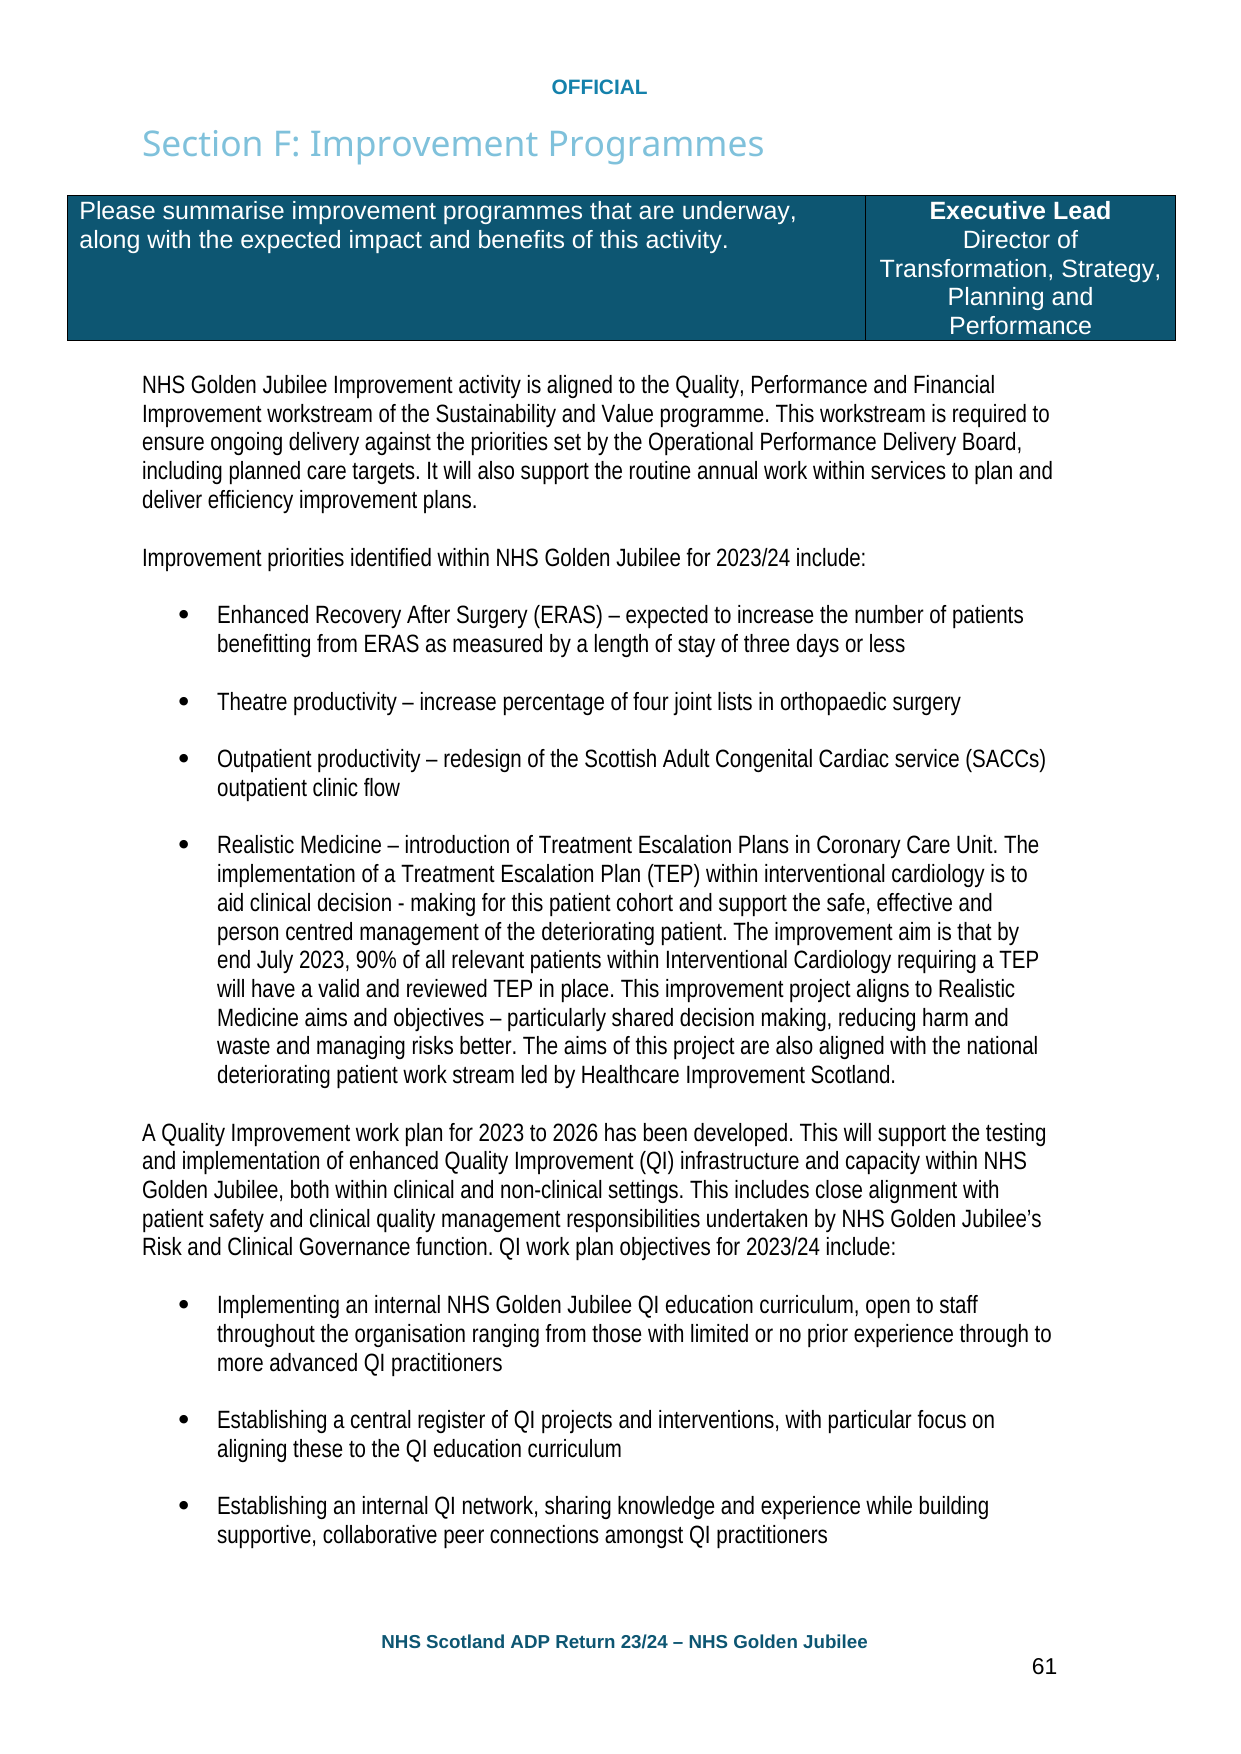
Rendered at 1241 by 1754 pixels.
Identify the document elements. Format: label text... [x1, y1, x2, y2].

list Outpatient productivity – redesign of the Scottish Adult Congenital Cardiac service (SACCs) outpatient clinic flow [179, 802, 1057, 889]
table_header Executive Lead Director of Transformation, Strategy, Planning and Performance [866, 196, 1175, 340]
list Implementing an internal NHS Golden Jubilee QI education curriculum, open to staff throughout the organisation ranging from those with limited or no prior experience through to more advanced QI practitioners [179, 1377, 1057, 1492]
list Enhanced Recovery After Surgery (ERAS) – expected to increase the number of patients benefitting from ERAS as measured by a length of stay of three days or less [179, 600, 1057, 687]
list Theatre productivity – increase percentage of four joint lists in orthopaedic surgery [179, 716, 1057, 773]
text Improvement priorities identified within NHS Golden Jubilee for 2023/24 include: [142, 542, 1057, 571]
list Establishing a central register of QI projects and interventions, with particular focus on aligning these to the QI education curriculum [179, 1522, 1057, 1608]
text NHS Golden Jubilee Improvement activity is aligned to the Quality, Performance and Financial Improvement workstream of the Sustainability and Value programme. This workstream is required to ensure ongoing delivery against the priorities set by the Operational Performance Delivery Board, including planned care targets. It will also support the routine annual work within services to plan and deliver efficiency improvement plans. [142, 370, 1057, 513]
text Section F: Improvement Programmes [142, 118, 1057, 166]
list Realistic Medicine – introduction of Treatment Escalation Plans in Coronary Care Unit. The implementation of a Treatment Escalation Plan (TEP) within interventional cardiology is to aid clinical decision - making for this patient cohort and support the safe, effective and person centred management of the deteriorating patient. The improvement aim is that by end July 2023, 90% of all relevant patients within Interventional Cardiology requiring a TEP will have a valid and reviewed TEP in place. This improvement project aligns to Realistic Medicine aims and objectives – particularly shared decision making, reducing harm and waste and managing risks better. The aims of this project are also aligned with the national deteriorating patient work stream led by Healthcare Improvement Scotland. [179, 918, 1057, 1176]
text A Quality Improvement work plan for 2023 to 2026 has been developed. This will support the testing and implementation of enhanced Quality Improvement (QI) infrastructure and capacity within NHS Golden Jubilee, both within clinical and non-clinical settings. This includes close alignment with patient safety and clinical quality management responsibilities undertaken by NHS Golden Jubilee’s Risk and Clinical Governance function. QI work plan objectives for 2023/24 include: [142, 1205, 1057, 1348]
table_header Please summarise improvement programmes that are underway, along with the expected impact and benefits of this activity. [68, 196, 865, 340]
